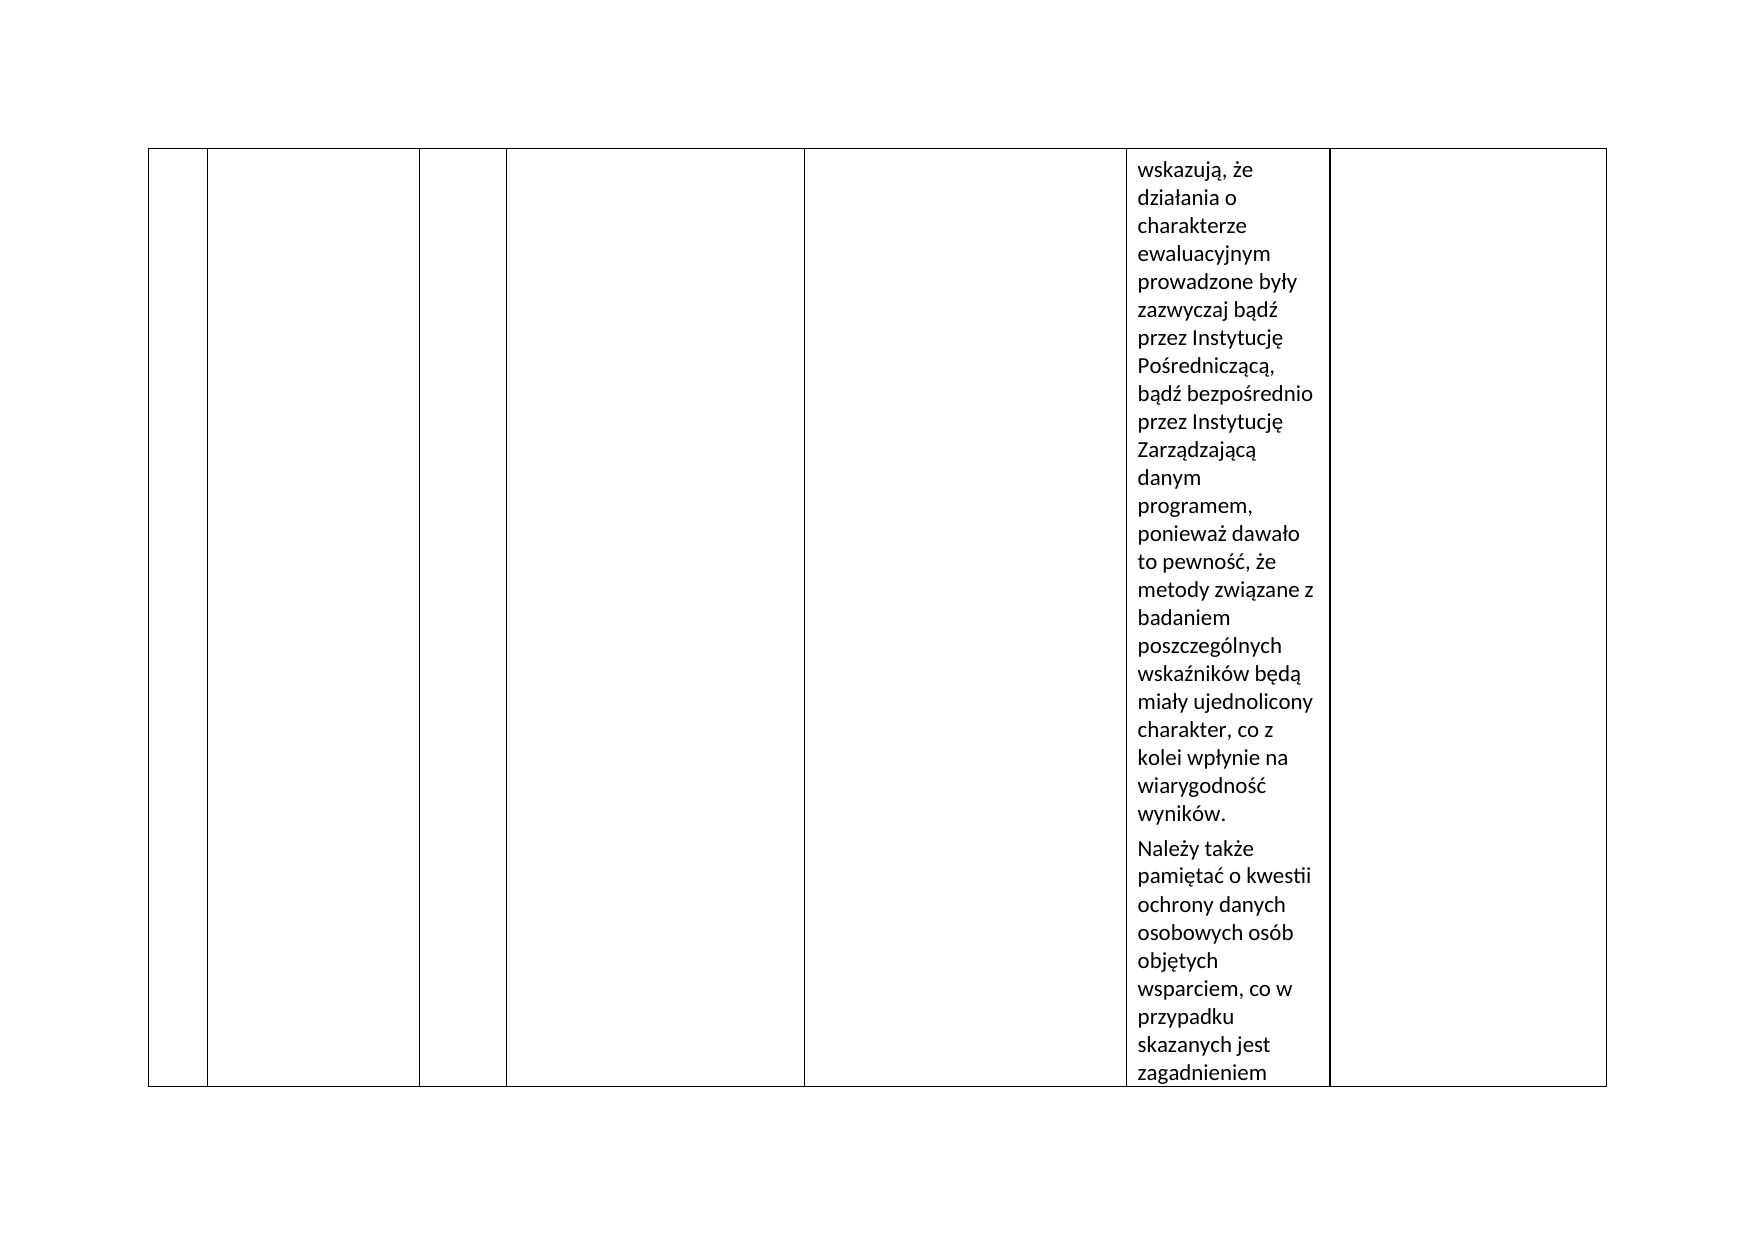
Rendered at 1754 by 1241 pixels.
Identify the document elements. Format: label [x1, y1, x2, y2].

table_cell [420, 149, 506, 1086]
table_cell [149, 149, 207, 1086]
table_cell [507, 149, 804, 1086]
table_cell [1331, 149, 1606, 1086]
table_cell [1127, 149, 1329, 1086]
table_cell [208, 149, 419, 1086]
table_cell [805, 149, 1126, 1086]
